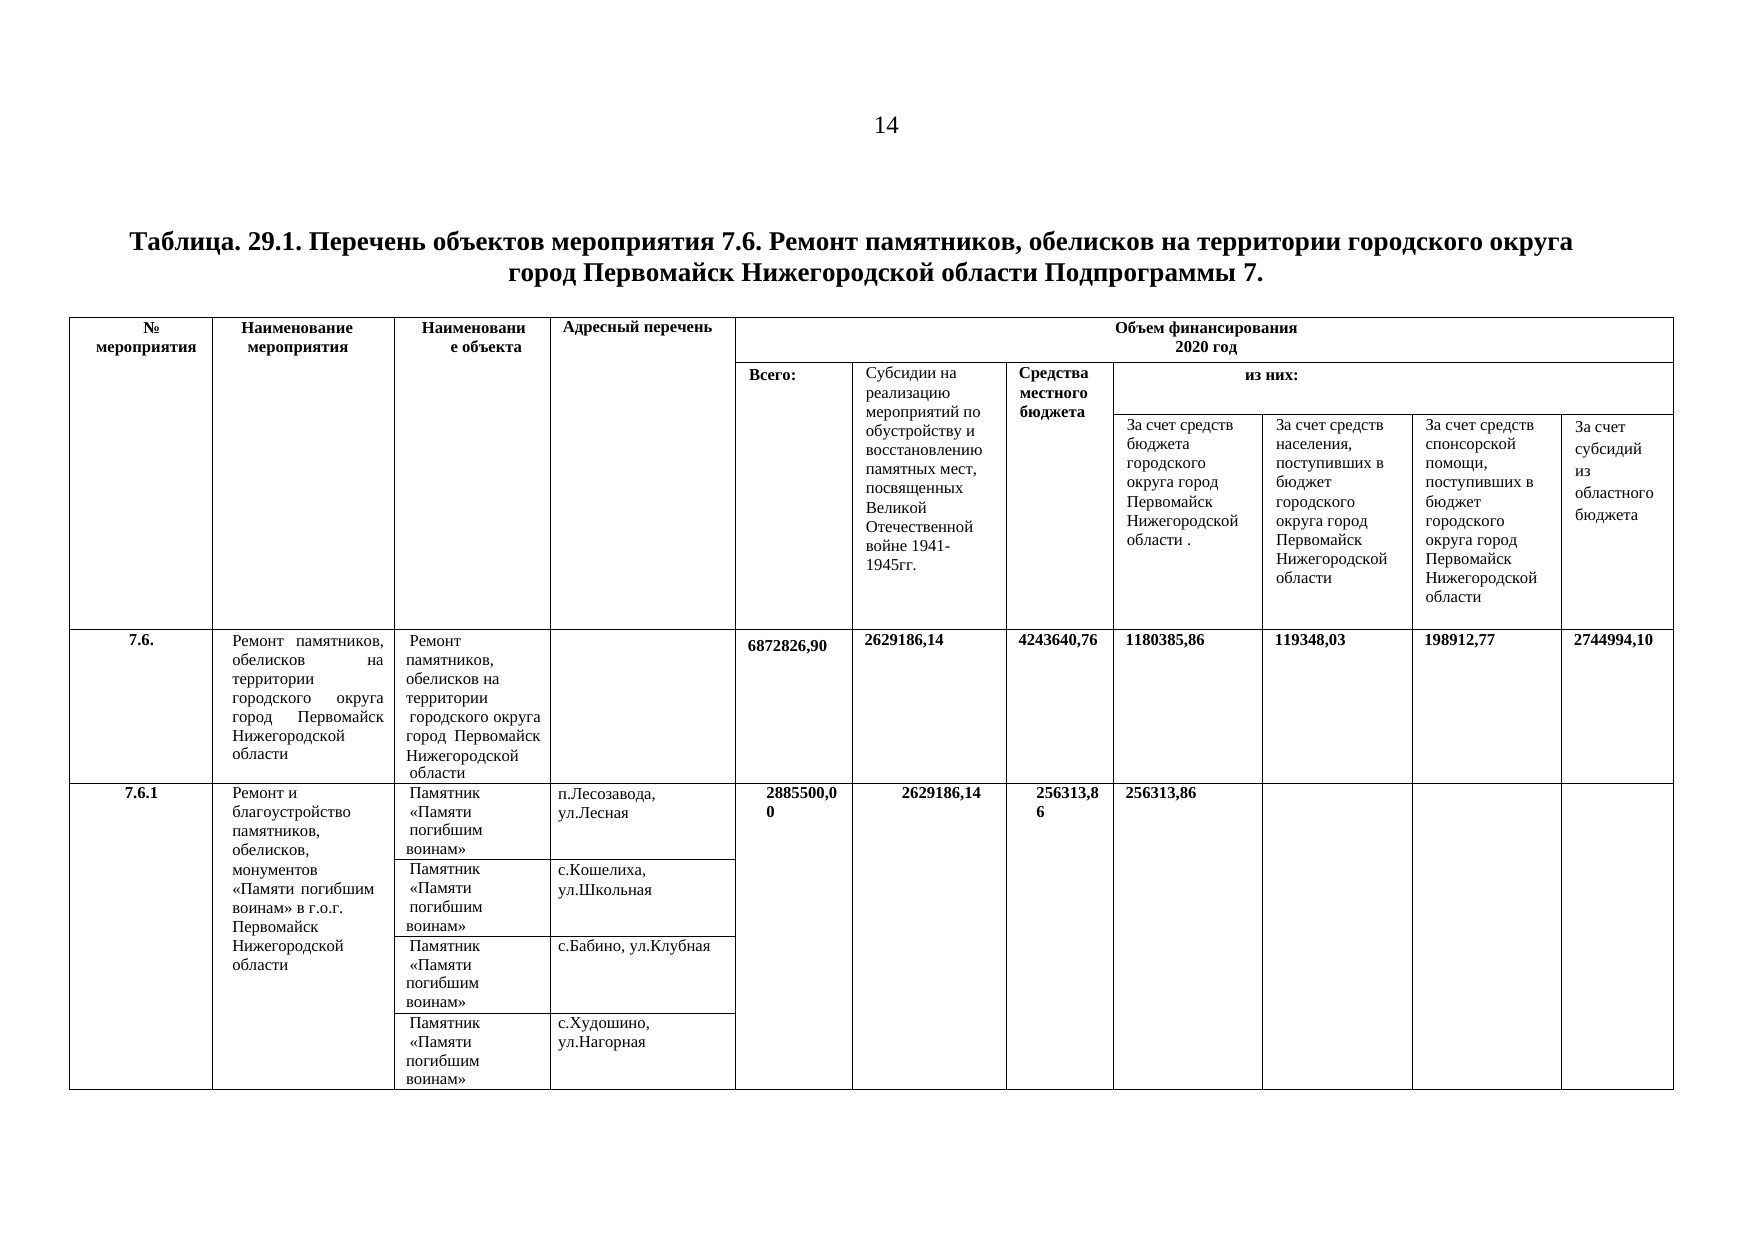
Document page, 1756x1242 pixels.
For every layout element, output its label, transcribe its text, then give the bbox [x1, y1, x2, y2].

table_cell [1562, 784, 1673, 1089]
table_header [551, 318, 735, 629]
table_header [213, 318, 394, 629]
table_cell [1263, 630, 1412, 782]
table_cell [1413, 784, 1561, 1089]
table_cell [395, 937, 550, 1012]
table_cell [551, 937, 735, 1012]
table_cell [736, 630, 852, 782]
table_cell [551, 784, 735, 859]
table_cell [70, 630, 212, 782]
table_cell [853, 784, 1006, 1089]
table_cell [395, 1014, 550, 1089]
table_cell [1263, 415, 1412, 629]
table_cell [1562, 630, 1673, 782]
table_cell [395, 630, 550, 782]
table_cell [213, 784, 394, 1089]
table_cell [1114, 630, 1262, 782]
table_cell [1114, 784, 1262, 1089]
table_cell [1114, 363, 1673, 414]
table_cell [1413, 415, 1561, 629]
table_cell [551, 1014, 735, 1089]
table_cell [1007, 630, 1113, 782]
text Таблица. 29.1. Перечень объектов мероприятия 7.6. Ремонт памятников, обелисков на территории городского округа город Первомайск Нижегородской области Подпрограммы 7. [116, 226, 1588, 287]
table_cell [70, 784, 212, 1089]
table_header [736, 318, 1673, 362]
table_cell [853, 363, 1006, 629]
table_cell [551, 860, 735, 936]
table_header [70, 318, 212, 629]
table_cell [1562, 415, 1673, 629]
text 14 [183, 110, 1588, 139]
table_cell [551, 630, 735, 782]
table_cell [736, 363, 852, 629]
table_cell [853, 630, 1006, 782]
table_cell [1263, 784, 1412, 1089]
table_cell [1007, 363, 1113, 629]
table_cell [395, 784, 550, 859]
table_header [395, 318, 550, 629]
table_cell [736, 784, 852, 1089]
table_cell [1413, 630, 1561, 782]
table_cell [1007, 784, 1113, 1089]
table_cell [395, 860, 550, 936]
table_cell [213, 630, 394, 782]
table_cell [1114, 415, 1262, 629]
